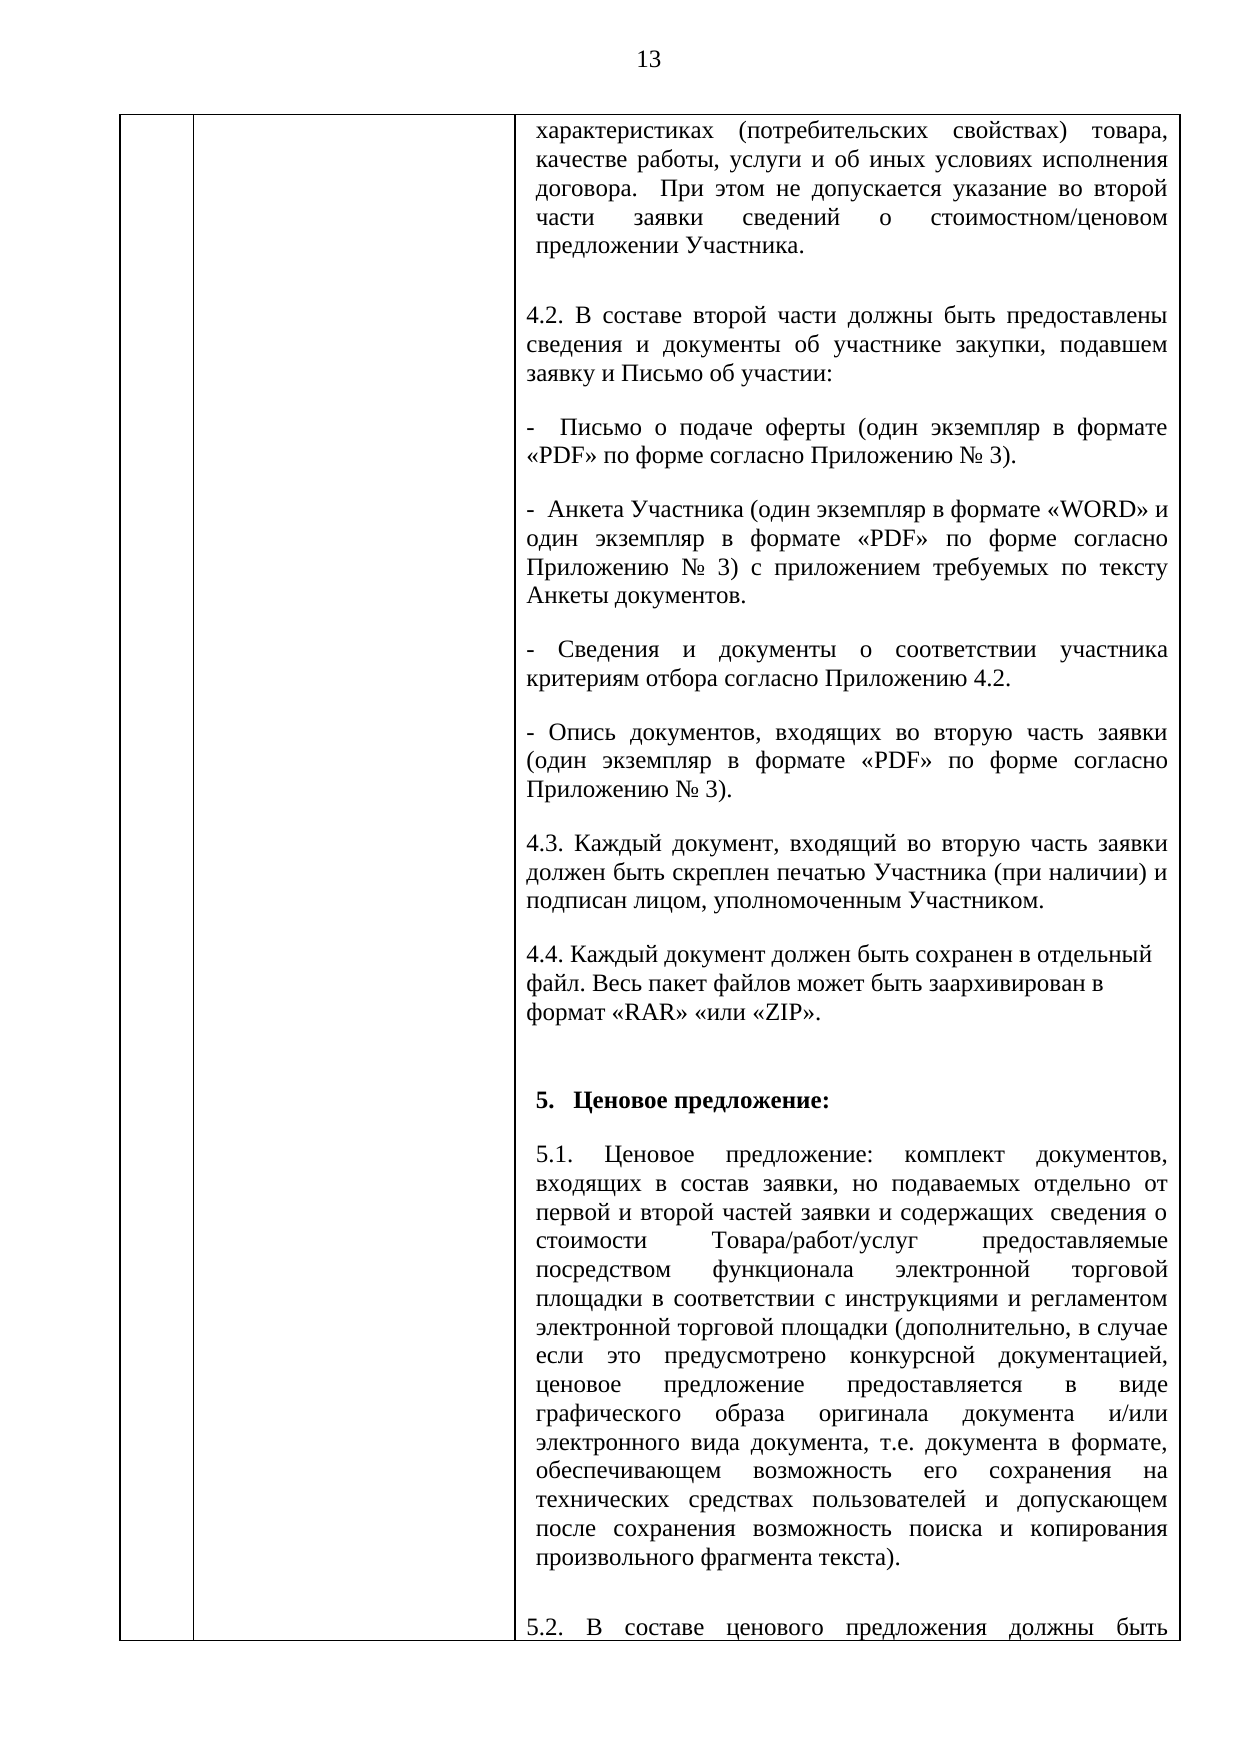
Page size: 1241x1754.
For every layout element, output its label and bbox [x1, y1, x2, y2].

table_cell [121, 115, 193, 1640]
table_cell [194, 115, 514, 1640]
table_cell [516, 115, 1179, 1640]
